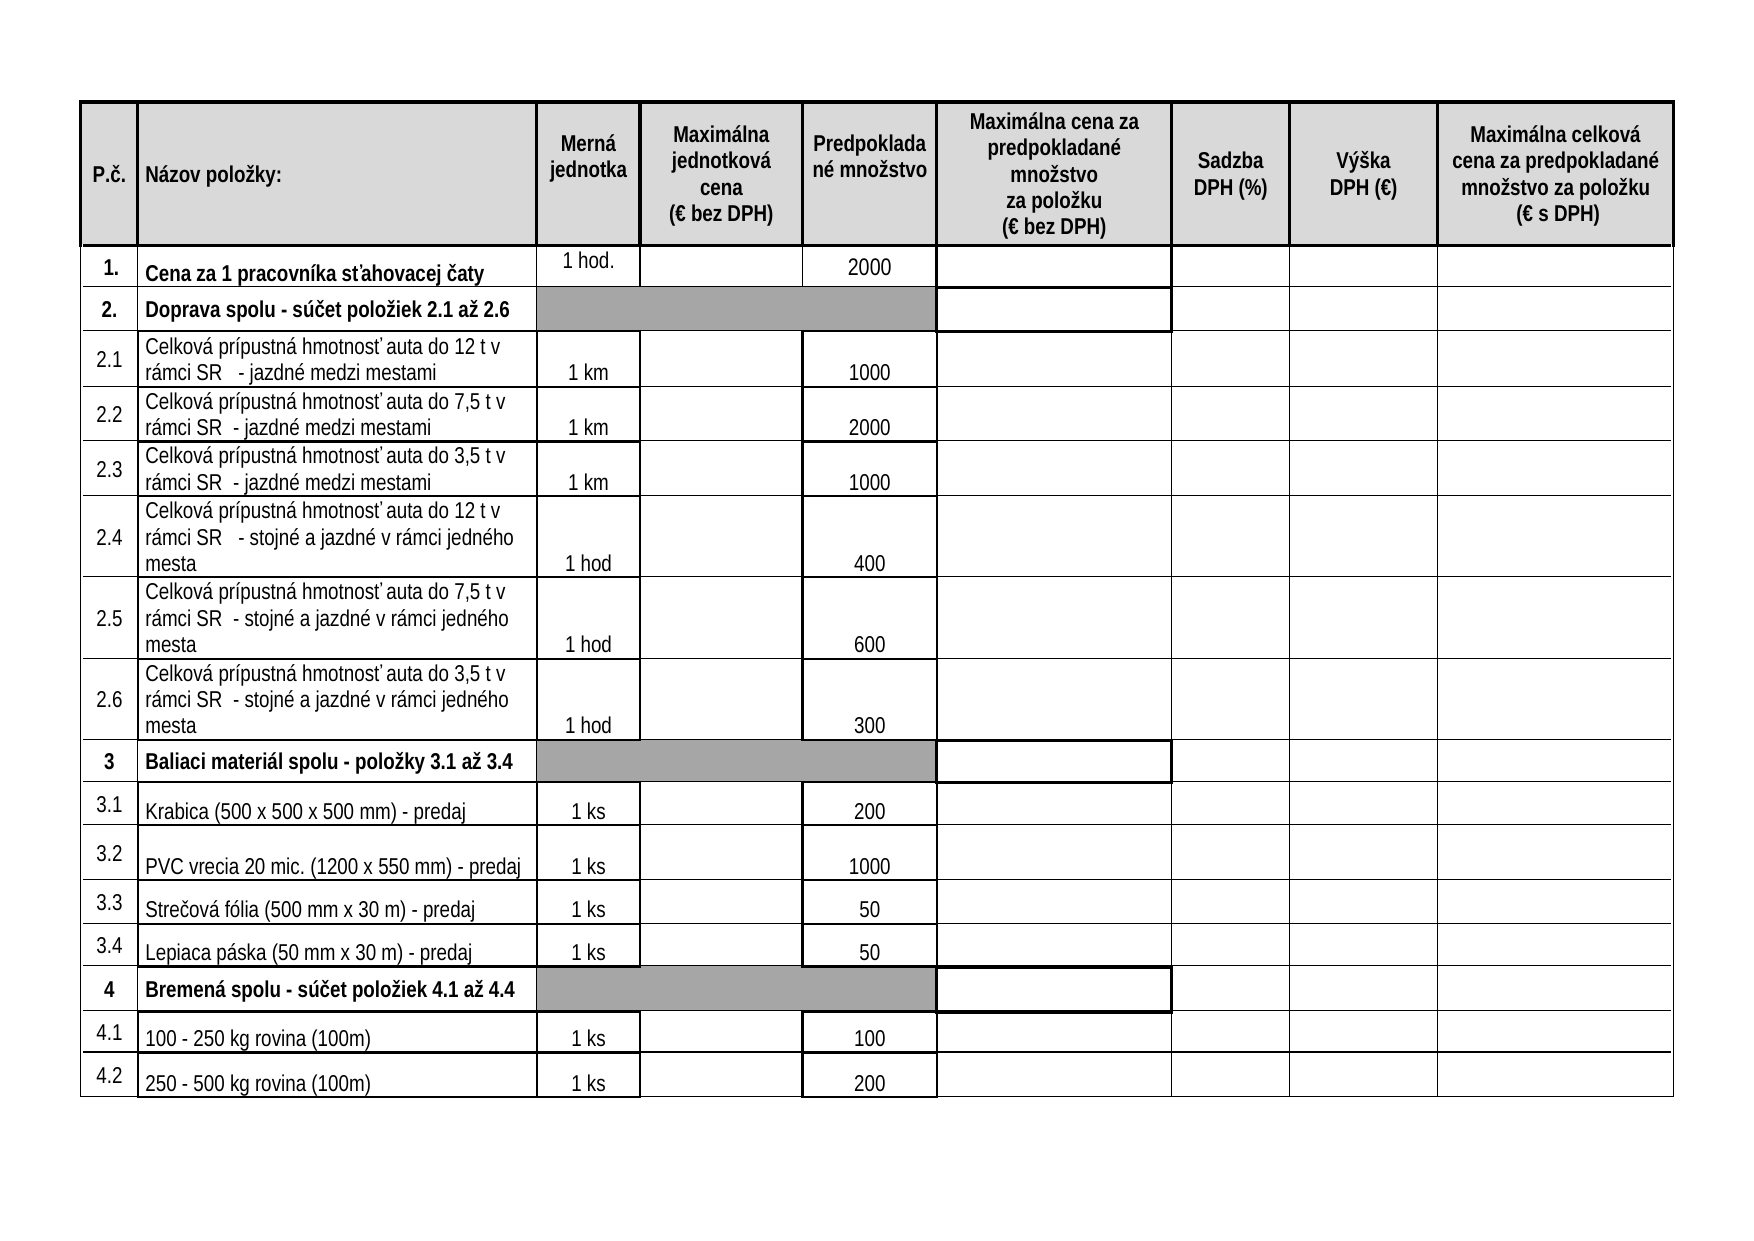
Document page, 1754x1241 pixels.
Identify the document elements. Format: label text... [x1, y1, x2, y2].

table_cell Celková prípustná hmotnosť auta do 12 t v rámci SR - jazdné medzi mestami [139, 332, 536, 386]
table_cell 4.2 [81, 1051, 137, 1096]
table_cell [537, 966, 935, 1010]
table_cell [1438, 286, 1673, 330]
table_cell 3 [81, 739, 137, 781]
table_cell [938, 333, 1171, 386]
table_cell 1 ks [538, 783, 639, 824]
table_cell 3.3 [81, 879, 137, 923]
table_cell 1 ks [538, 1013, 639, 1051]
table_cell Lepiaca páska (50 mm x 30 m) - predaj [139, 925, 536, 965]
table_cell Celková prípustná hmotnosť auta do 12 t v rámci SR - stojné a jazdné v rámci jedného mesta [139, 497, 536, 576]
table_cell Celková prípustná hmotnosť auta do 3,5 t v rámci SR - stojné a jazdné v rámci jedného mesta [139, 660, 536, 738]
table_cell Krabica (500 x 500 x 500 mm) - predaj [139, 783, 536, 824]
table_cell [641, 659, 801, 738]
table_cell 2000 [803, 247, 935, 286]
table_cell [1172, 924, 1289, 965]
table_cell 2.5 [81, 576, 137, 657]
table_cell [641, 387, 801, 440]
table_cell 200 [804, 1054, 936, 1096]
table_cell [938, 825, 1171, 879]
table_cell [938, 577, 1171, 657]
table_cell [1172, 496, 1289, 576]
table_cell [641, 1011, 801, 1051]
table_cell Bremená spolu - súčet položiek 4.1 až 4.4 [138, 968, 536, 1010]
table_cell [1438, 781, 1673, 824]
table_cell [1172, 1011, 1289, 1051]
table_header Maximálna cena za predpokladané množstvo za položku (€ bez DPH) [938, 104, 1170, 244]
table_cell 1. [81, 244, 137, 286]
table_cell [641, 441, 801, 495]
table_cell 50 [804, 925, 936, 965]
table_header P.č. [82, 104, 136, 244]
table_cell [1290, 782, 1437, 824]
table_cell [938, 969, 1170, 1010]
table_cell [1290, 577, 1437, 657]
table_cell [1438, 1010, 1673, 1051]
table_cell [1173, 966, 1289, 1010]
table_cell 2.2 [81, 386, 137, 440]
table_cell [1438, 495, 1673, 576]
table_cell Celková prípustná hmotnosť auta do 3,5 t v rámci SR - jazdné medzi mestami [139, 443, 536, 495]
table_cell [1438, 576, 1673, 657]
table_cell [641, 247, 802, 286]
table_cell [1290, 966, 1437, 1010]
table_cell [641, 577, 801, 657]
table_cell [938, 247, 1170, 286]
table_cell [1290, 247, 1437, 286]
table_cell 2.4 [81, 495, 137, 576]
table_cell [1438, 879, 1673, 923]
table_cell 50 [804, 881, 936, 923]
table_cell [1172, 331, 1289, 386]
table_cell [1438, 330, 1673, 386]
table_cell PVC vrecia 20 mic. (1200 x 550 mm) - predaj [139, 826, 536, 879]
table_header Predpokladané množstvo [804, 104, 935, 244]
table_cell [1438, 739, 1673, 781]
table_cell [1438, 965, 1673, 1010]
table_cell 3.1 [81, 781, 137, 824]
table_cell 4 [81, 965, 137, 1010]
table_cell 2.6 [81, 658, 137, 738]
table_cell [1290, 387, 1437, 440]
table_cell Baliaci materiál spolu - položky 3.1 až 3.4 [138, 741, 536, 781]
table_cell 1 ks [538, 1054, 639, 1096]
table_cell [1172, 825, 1289, 879]
table_cell 1 ks [538, 881, 639, 923]
table_cell 400 [804, 497, 936, 576]
table_cell 1 km [538, 388, 639, 440]
table_header Maximálna celková cena za predpokladané množstvo za položku (€ s DPH) [1439, 104, 1672, 244]
table_cell [537, 740, 935, 781]
table_cell 1 hod [538, 660, 639, 738]
table_header Výška DPH (€) [1291, 104, 1436, 244]
table_cell [938, 289, 1170, 330]
table_cell [1438, 824, 1673, 879]
table_cell 4.1 [81, 1010, 137, 1051]
table_cell Celková prípustná hmotnosť auta do 7,5 t v rámci SR - stojné a jazdné v rámci jedného mesta [139, 578, 536, 657]
table_cell [641, 880, 801, 923]
table_header Sadzba DPH (%) [1173, 104, 1288, 244]
table_cell Strečová fólia (500 mm x 30 m) - predaj [139, 881, 536, 923]
table_cell [938, 496, 1171, 576]
table_cell [1173, 740, 1289, 781]
table_cell 600 [804, 578, 936, 657]
table_cell [1290, 1011, 1437, 1051]
table_cell [1290, 880, 1437, 923]
table_cell [1438, 923, 1673, 965]
table_cell 1 hod [538, 497, 639, 576]
table_cell 100 [804, 1013, 936, 1051]
table_cell [641, 825, 801, 879]
table_cell [641, 924, 801, 965]
table_cell 3.2 [81, 824, 137, 879]
table_cell [938, 1053, 1171, 1096]
table_cell [1290, 441, 1437, 495]
table_cell 2.1 [81, 330, 137, 386]
table_cell [1172, 441, 1289, 495]
table_cell [938, 924, 1171, 965]
table_cell [1173, 287, 1289, 330]
table_cell 1000 [804, 332, 936, 386]
table_cell 1 hod. [537, 247, 639, 286]
table_cell 2000 [804, 388, 936, 440]
table_header Merná jednotka [538, 104, 638, 244]
table_cell [1290, 1053, 1437, 1096]
table_cell [1290, 287, 1437, 330]
table_cell [1172, 577, 1289, 657]
table_cell [1173, 247, 1289, 286]
table_cell 1000 [804, 826, 936, 879]
table_cell [641, 782, 801, 824]
table_cell [938, 784, 1171, 824]
table_cell 1 km [538, 443, 639, 495]
table_cell [1438, 244, 1673, 286]
table_cell [1172, 1053, 1289, 1096]
table_cell 1 hod [538, 578, 639, 657]
table_cell [1290, 740, 1437, 781]
table_cell [1290, 825, 1437, 879]
table_cell [1438, 1051, 1673, 1096]
table_cell [938, 880, 1171, 923]
table_cell [938, 387, 1171, 440]
table_cell [1172, 387, 1289, 440]
table_cell [1290, 331, 1437, 386]
table_cell [938, 742, 1170, 781]
table_cell [1172, 880, 1289, 923]
table_cell [1290, 924, 1437, 965]
table_cell 2. [81, 286, 137, 330]
table_cell 100 - 250 kg rovina (100m) [139, 1013, 536, 1051]
table_cell [1290, 496, 1437, 576]
table_cell 200 [804, 783, 936, 824]
table_header Názov položky: [139, 104, 535, 244]
table_cell [1438, 658, 1673, 738]
table_cell 1 ks [538, 826, 639, 879]
table_cell [1438, 386, 1673, 440]
table_cell [537, 287, 935, 330]
table_cell [1290, 659, 1437, 738]
table_cell [641, 1053, 801, 1096]
table_header Maximálna jednotková cena (€ bez DPH) [642, 104, 801, 244]
table_cell 1 ks [538, 925, 639, 965]
table_cell [1438, 440, 1673, 495]
table_cell Celková prípustná hmotnosť auta do 7,5 t v rámci SR - jazdné medzi mestami [139, 388, 536, 440]
table_cell 3.4 [81, 923, 137, 965]
table_cell [1172, 659, 1289, 738]
table_cell [641, 496, 801, 576]
table_cell [1172, 782, 1289, 824]
table_cell [938, 659, 1171, 738]
table_cell 1000 [804, 443, 936, 495]
table_cell Cena za 1 pracovníka sťahovacej čaty [138, 247, 536, 286]
table_cell 250 - 500 kg rovina (100m) [139, 1054, 536, 1096]
table_cell 2.3 [81, 440, 137, 495]
table_cell [938, 1014, 1171, 1051]
table_cell 1 km [538, 332, 639, 386]
table_cell Doprava spolu - súčet položiek 2.1 až 2.6 [138, 287, 536, 330]
table_cell 300 [804, 660, 936, 738]
table_cell [641, 331, 801, 386]
table_cell [938, 441, 1171, 495]
